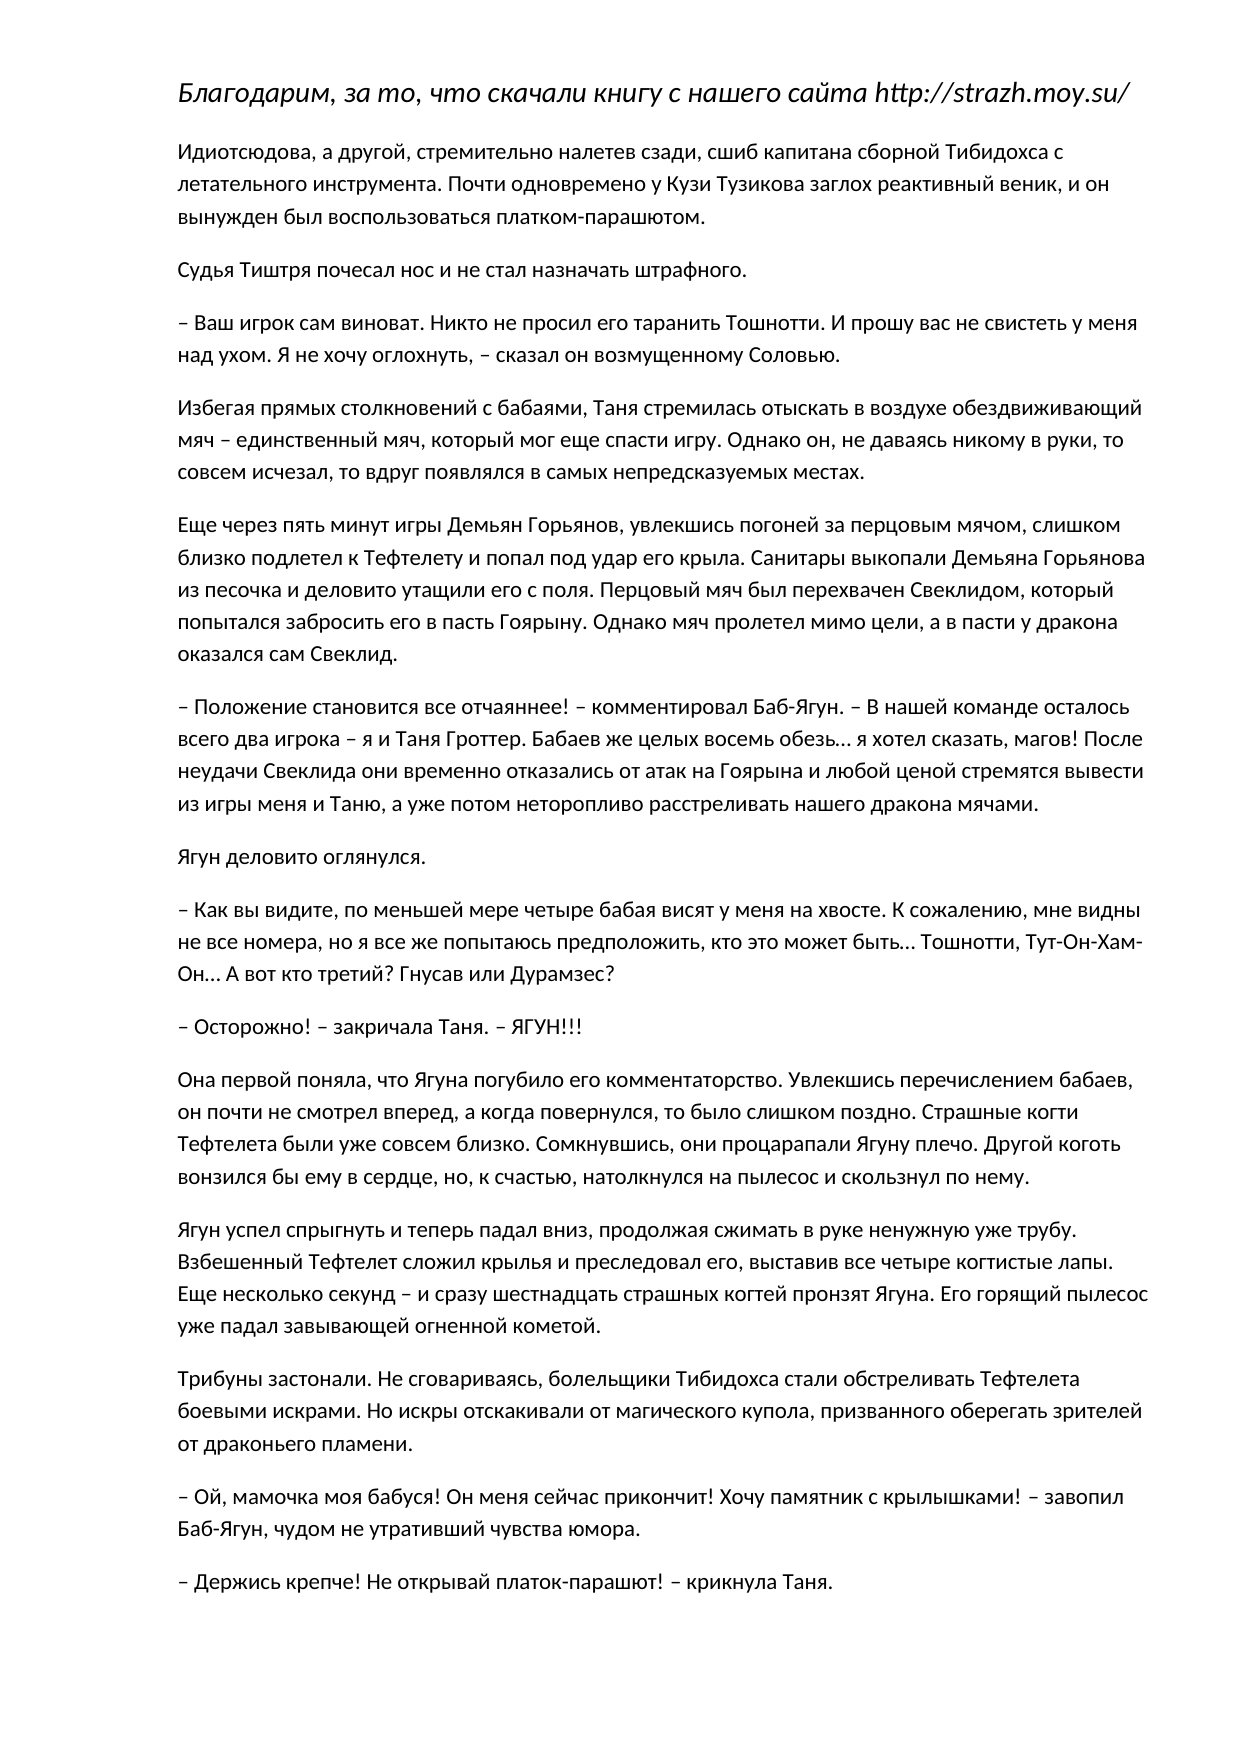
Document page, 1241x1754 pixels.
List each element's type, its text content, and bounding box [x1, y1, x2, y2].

text Еще через пять минут игры Демьян Горьянов, увлекшись погоней за перцовым мячом, слишком близко подлетел к Тефтелету и попал под удар его крыла. Санитары выкопали Демьяна Горьянова из песочка и деловито утащили его с поля. Перцовый мяч был перехвачен Свеклидом, который попытался забросить его в пасть Гоярыну. Однако мяч пролетел мимо цели, а в пасти у дракона оказался сам Свеклид. [177, 510, 1152, 667]
text Трибуны застонали. Не сговариваясь, болельщики Тибидохса стали обстреливать Тефтелета боевыми искрами. Но искры отскакивали от магического купола, призванного оберегать зрителей от драконьего пламени. [177, 1364, 1152, 1457]
text Ягун деловито оглянулся. [177, 842, 1152, 870]
text – Ваш игрок сам виноват. Никто не просил его таранить Тошнотти. И прошу вас не свистеть у меня над ухом. Я не хочу оглохнуть, – сказал он возмущенному Соловью. [177, 308, 1152, 368]
text – Осторожно! – закричала Таня. – ЯГУН!!! [177, 1012, 1152, 1040]
text Избегая прямых столкновений с бабаями, Таня стремилась отыскать в воздухе обездвиживающий мяч – единственный мяч, который мог еще спасти игру. Однако он, не даваясь никому в руки, то совсем исчезал, то вдруг появлялся в самых непредсказуемых местах. [177, 393, 1152, 485]
text – Как вы видите, по меньшей мере четыре бабая висят у меня на хвосте. К сожалению, мне видны не все номера, но я все же попытаюсь предположить, кто это может быть… Тошнотти, Тут-Он-Хам-Он… А вот кто третий? Гнусав или Дурамзес? [177, 895, 1152, 987]
text Она первой поняла, что Ягуна погубило его комментаторство. Увлекшись перечислением бабаев, он почти не смотрел вперед, а когда повернулся, то было слишком поздно. Страшные когти Тефтелета были уже совсем близко. Сомкнувшись, они процарапали Ягуну плечо. Другой коготь вонзился бы ему в сердце, но, к счастью, натолкнулся на пылесос и скользнул по нему. [177, 1065, 1152, 1190]
text – Ой, мамочка моя бабуся! Он меня сейчас прикончит! Хочу памятник с крылышками! – завопил Баб-Ягун, чудом не утративший чувства юмора. [177, 1482, 1152, 1542]
text – Держись крепче! Не открывай платок-парашют! – крикнула Таня. [177, 1567, 1152, 1595]
text Ягун успел спрыгнуть и теперь падал вниз, продолжая сжимать в руке ненужную уже трубу. Взбешенный Тефтелет сложил крылья и преследовал его, выставив все четыре когтистые лапы. Еще несколько секунд – и сразу шестнадцать страшных когтей пронзят Ягуна. Его горящий пылесос уже падал завывающей огненной кометой. [177, 1215, 1152, 1339]
text – Положение становится все отчаяннее! – комментировал Баб-Ягун. – В нашей команде осталось всего два игрока – я и Таня Гроттер. Бабаев же целых восемь обезь… я хотел сказать, магов! После неудачи Свеклида они временно отказались от атак на Гоярына и любой ценой стремятся вывести из игры меня и Таню, а уже потом неторопливо расстреливать нашего дракона мячами. [177, 692, 1152, 817]
text Судья Тиштря почесал нос и не стал назначать штрафного. [177, 255, 1152, 283]
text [177, 137, 1152, 230]
